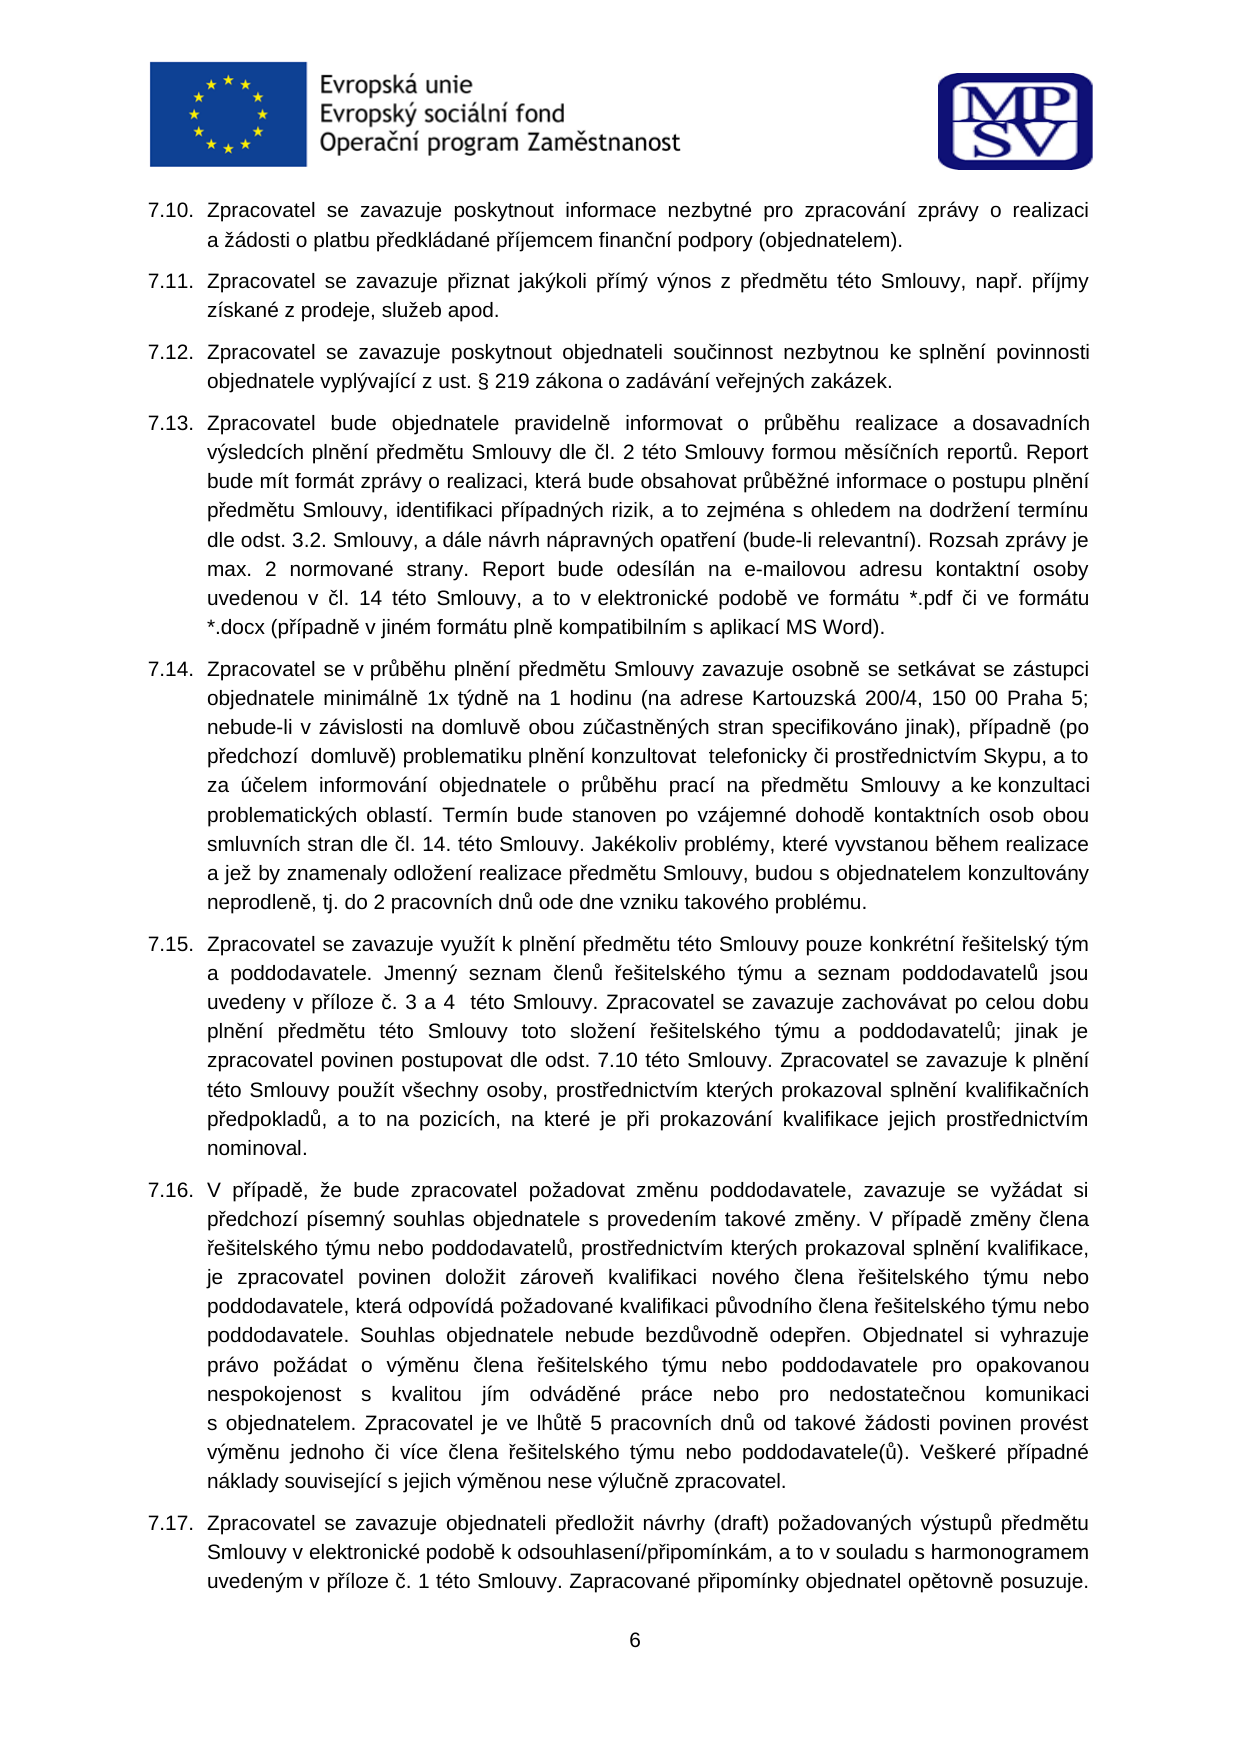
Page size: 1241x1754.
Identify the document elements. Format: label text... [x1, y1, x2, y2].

list V případě, že bude zpracovatel požadovat změnu poddodavatele, zavazuje se vyžádat si předchozí písemný souhlas objednatele s provedením takové změny. V případě změny člena řešitelského týmu nebo poddodavatelů, prostřednictvím kterých prokazoval splnění kvalifikace, je zpracovatel povinen doložit zároveň kvalifikaci nového člena řešitelského týmu nebo poddodavatele, která odpovídá požadované kvalifikaci původního člena řešitelského týmu nebo poddodavatele. Souhlas objednatele nebude bezdůvodně odepřen. Objednatel si vyhrazuje právo požádat o výměnu člena řešitelského týmu nebo poddodavatele pro opakovanou nespokojenost s kvalitou jím odváděné práce nebo pro nedostatečnou komunikaci s objednatelem. Zpracovatel je ve lhůtě 5 pracovních dnů od takové žádosti povinen provést výměnu jednoho či více člena řešitelského týmu nebo poddodavatele(ů). Veškeré případné náklady související s jejich výměnou nese výlučně zpracovatel. [148, 1172, 1090, 1493]
list Zpracovatel bude objednatele pravidelně informovat o průběhu realizace a dosavadních výsledcích plnění předmětu Smlouvy dle čl. 2 této Smlouvy formou měsíčních reportů. Report bude mít formát zprávy o realizaci, která bude obsahovat průběžné informace o postupu plnění předmětu Smlouvy, identifikaci případných rizik, a to zejména s ohledem na dodržení termínu dle odst. 3.2. Smlouvy, a dále návrh nápravných opatření (bude-li relevantní). Rozsah zprávy je max. 2 normované strany. Report bude odesílán na e-mailovou adresu kontaktní osoby uvedenou v čl. 14 této Smlouvy, a to v elektronické podobě ve formátu *.pdf či ve formátu *.docx (případně v jiném formátu plně kompatibilním s aplikací MS Word). [148, 406, 1090, 639]
picture [147, 59, 681, 170]
list Zpracovatel se zavazuje poskytnout objednateli součinnost nezbytnou ke splnění povinnosti objednatele vyplývající z ust. § 219 zákona o zadávání veřejných zakázek. [148, 335, 1090, 393]
list Zpracovatel se zavazuje využít k plnění předmětu této Smlouvy pouze konkrétní řešitelský tým a poddodavatele. Jmenný seznam členů řešitelského týmu a seznam poddodavatelů jsou uvedeny v příloze č. 3 a 4 této Smlouvy. Zpracovatel se zavazuje zachovávat po celou dobu plnění předmětu této Smlouvy toto složení řešitelského týmu a poddodavatelů; jinak je zpracovatel povinen postupovat dle odst. 7.10 této Smlouvy. Zpracovatel se zavazuje k plnění této Smlouvy použít všechny osoby, prostřednictvím kterých prokazoval splnění kvalifikačních předpokladů, a to na pozicích, na které je při prokazování kvalifikace jejich prostřednictvím nominoval. [148, 926, 1090, 1160]
list Zpracovatel se zavazuje přiznat jakýkoli přímý výnos z předmětu této Smlouvy, např. příjmy získané z prodeje, služeb apod. [148, 264, 1090, 322]
picture [938, 73, 1093, 170]
list Zpracovatel se v průběhu plnění předmětu Smlouvy zavazuje osobně se setkávat se zástupci objednatele minimálně 1x týdně na 1 hodinu (na adrese Kartouzská 200/4, 150 00 Praha 5; nebude-li v závislosti na domluvě obou zúčastněných stran specifikováno jinak), případně (po předchozí domluvě) problematiku plnění konzultovat telefonicky či prostřednictvím Skypu, a to za účelem informování objednatele o průběhu prací na předmětu Smlouvy a ke konzultaci problematických oblastí. Termín bude stanoven po vzájemné dohodě kontaktních osob obou smluvních stran dle čl. 14. této Smlouvy. Jakékoliv problémy, které vyvstanou během realizace a jež by znamenaly odložení realizace předmětu Smlouvy, budou s objednatelem konzultovány neprodleně, tj. do 2 pracovních dnů ode dne vzniku takového problému. [148, 651, 1090, 914]
list Zpracovatel se zavazuje poskytnout informace nezbytné pro zpracování zprávy o realizaci a žádosti o platbu předkládané příjemcem finanční podpory (objednatelem). [148, 193, 1090, 251]
